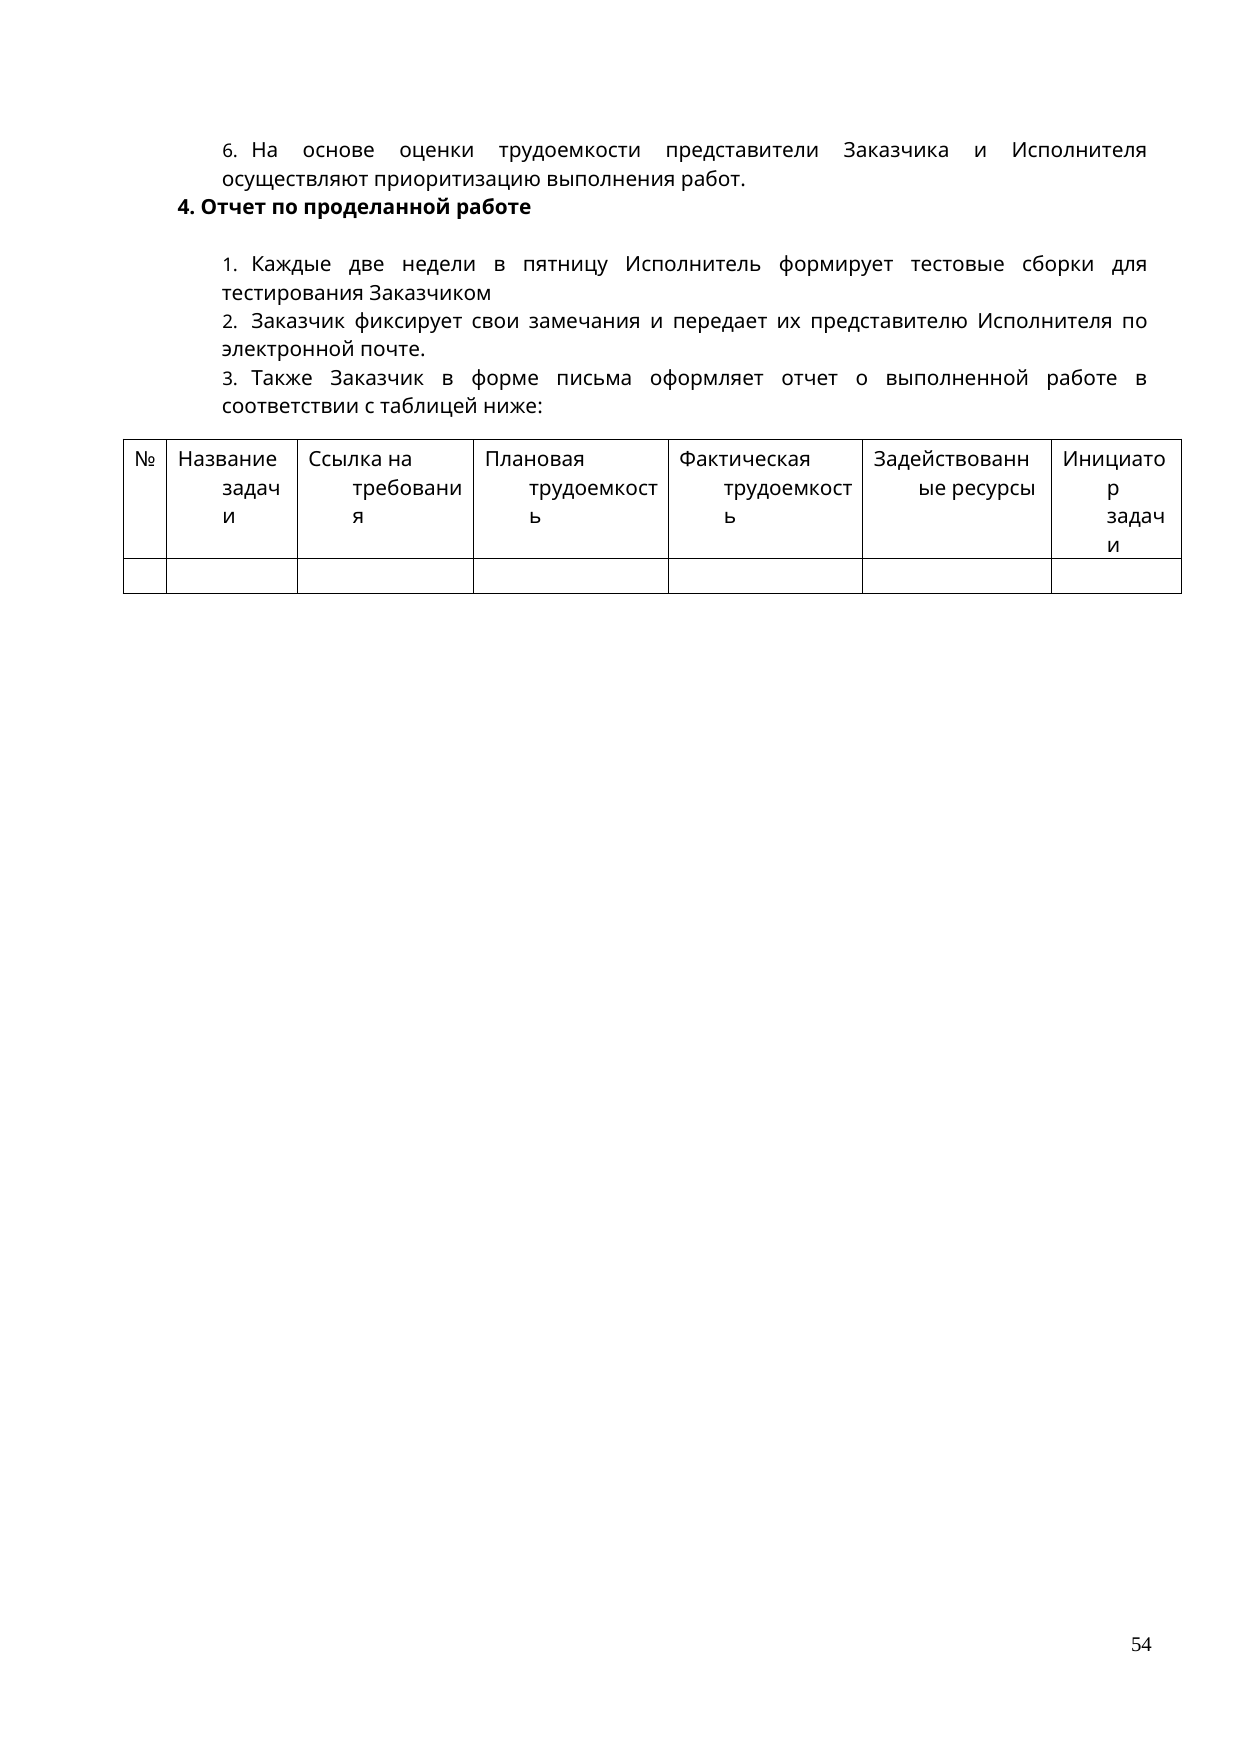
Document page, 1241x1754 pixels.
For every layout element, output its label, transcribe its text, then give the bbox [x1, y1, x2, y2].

table_header Задействованные ресурсы [863, 440, 1051, 558]
table_cell [167, 559, 297, 593]
table_header Название задачи [167, 440, 297, 558]
text 4. Отчет по проделанной работе [177, 192, 1152, 221]
list Также Заказчик в форме письма оформляет отчет о выполненной работе в соответствии с таблицей ниже: [222, 363, 1148, 420]
list Заказчик фиксирует свои замечания и передает их представителю Исполнителя по электронной почте. [222, 306, 1148, 363]
table_header Инициатор задачи [1052, 440, 1181, 558]
table_cell [1052, 559, 1181, 593]
table_cell [298, 559, 473, 593]
table_cell [474, 559, 668, 593]
table_cell [669, 559, 862, 593]
table_header Фактическая трудоемкость [669, 440, 862, 558]
list На основе оценки трудоемкости представители Заказчика и Исполнителя осуществляют приоритизацию выполнения работ. [222, 135, 1148, 192]
table_cell [124, 559, 166, 593]
table_header Плановая трудоемкость [474, 440, 668, 558]
table_cell [863, 559, 1051, 593]
table_header Ссылка на требования [298, 440, 473, 558]
list Каждые две недели в пятницу Исполнитель формирует тестовые сборки для тестирования Заказчиком [222, 249, 1148, 306]
table_header № [124, 440, 166, 558]
